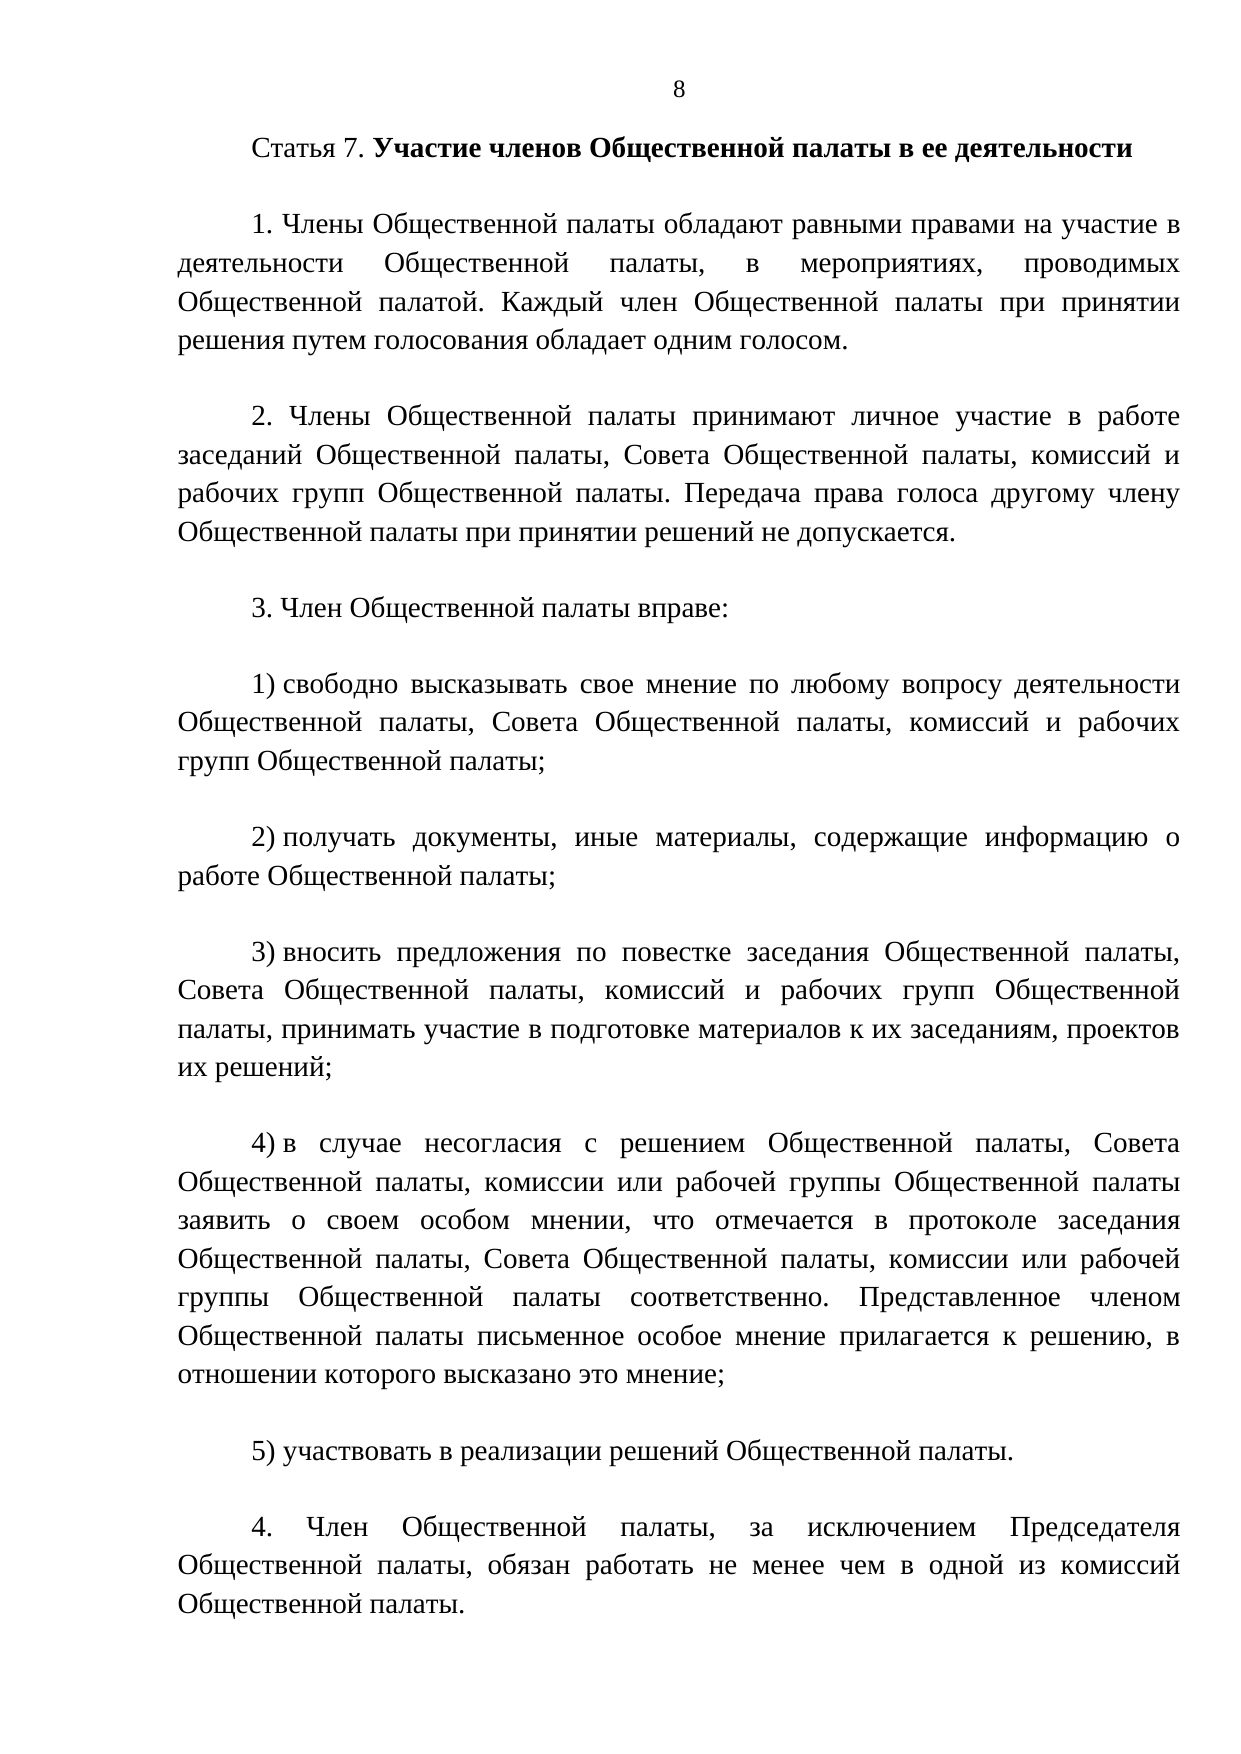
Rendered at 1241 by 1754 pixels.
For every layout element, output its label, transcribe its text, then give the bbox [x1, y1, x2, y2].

text 5) участвовать в реализации решений Общественной палаты. [177, 1433, 1181, 1466]
text 1) свободно высказывать свое мнение по любому вопросу деятельности Общественной палаты, Совета Общественной палаты, комиссий и рабочих групп Общественной палаты; [177, 666, 1181, 777]
text 3. Член Общественной палаты вправе: [177, 590, 1181, 623]
text 4. Член Общественной палаты, за исключением Председателя Общественной палаты, обязан работать не менее чем в одной из комиссий Общественной палаты. [177, 1509, 1181, 1619]
text 4) в случае несогласия с решением Общественной палаты, Совета Общественной палаты, комиссии или рабочей группы Общественной палаты заявить о своем особом мнении, что отмечается в протоколе заседания Общественной палаты, Совета Общественной палаты, комиссии или рабочей группы Общественной палаты соответственно. Представленное членом Общественной палаты письменное особое мнение прилагается к решению, в отношении которого высказано это мнение; [177, 1125, 1181, 1390]
text 1. Члены Общественной палаты обладают равными правами на участие в деятельности Общественной палаты, в мероприятиях, проводимых Общественной палатой. Каждый член Общественной палаты при принятии решения путем голосования обладает одним голосом. [177, 207, 1181, 356]
text Статья 7. Участие членов Общественной палаты в ее деятельности [177, 131, 1181, 164]
text 2. Члены Общественной палаты принимают личное участие в работе заседаний Общественной палаты, Совета Общественной палаты, комиссий и рабочих групп Общественной палаты. Передача права голоса другому члену Общественной палаты при принятии решений не допускается. [177, 398, 1181, 547]
text 2) получать документы, иные материалы, содержащие информацию о работе Общественной палаты; [177, 819, 1181, 891]
text 3) вносить предложения по повестке заседания Общественной палаты, Совета Общественной палаты, комиссий и рабочих групп Общественной палаты, принимать участие в подготовке материалов к их заседаниям, проектов их решений; [177, 934, 1181, 1083]
